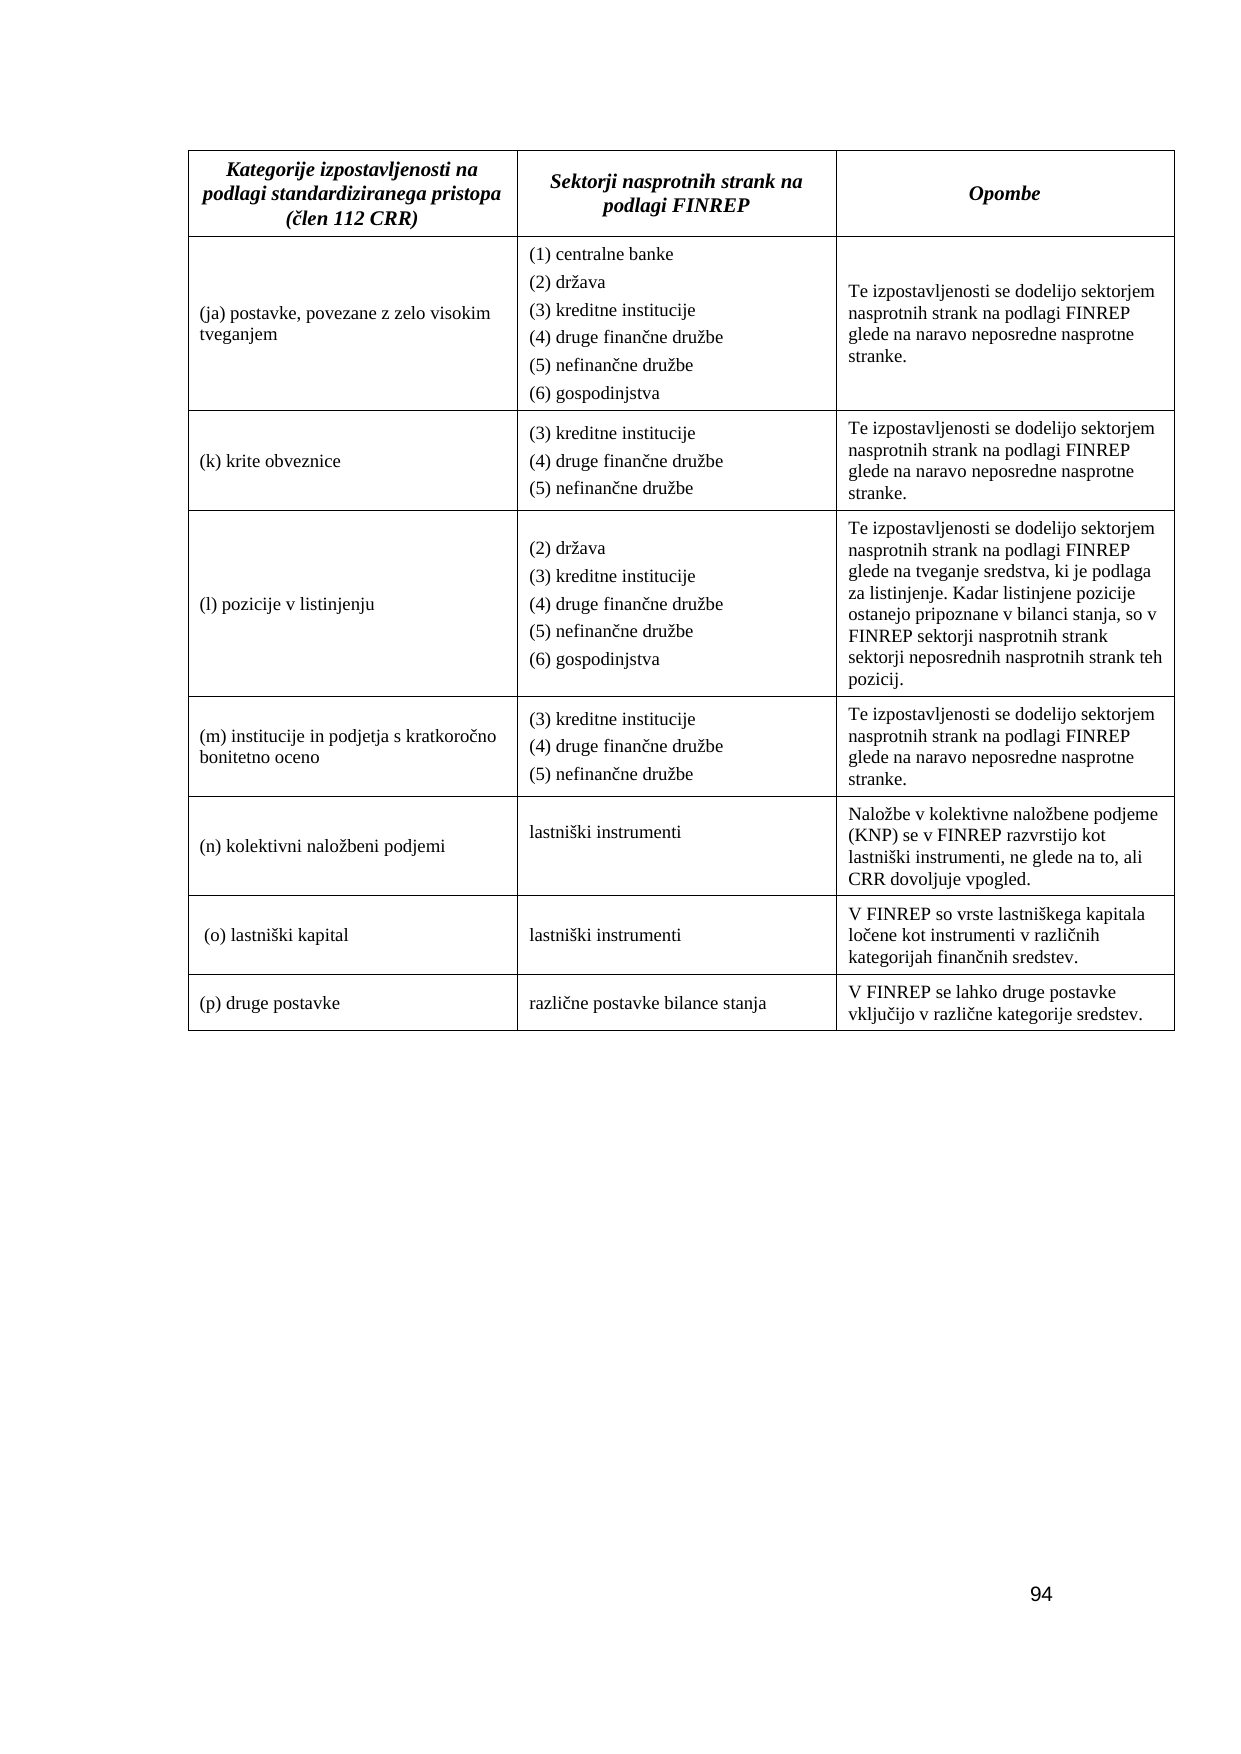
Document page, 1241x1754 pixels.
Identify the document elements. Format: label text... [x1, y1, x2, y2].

table_cell (n) kolektivni naložbeni podjemi [189, 797, 517, 895]
table_cell (3) kreditne institucije (4) druge finančne družbe (5) nefinančne družbe [518, 411, 836, 510]
table_cell V FINREP so vrste lastniškega kapitala ločene kot instrumenti v različnih kategorijah finančnih sredstev. [837, 896, 1174, 973]
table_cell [518, 237, 836, 410]
table_cell različne postavke bilance stanja [518, 975, 836, 1030]
table_cell lastniški instrumenti [518, 797, 836, 895]
table_cell (3) kreditne institucije (4) druge finančne družbe (5) nefinančne družbe [518, 697, 836, 796]
table_header Sektorji nasprotnih strank na podlagi FINREP [518, 151, 836, 236]
table_cell (p) druge postavke [189, 975, 517, 1030]
table_cell (o) lastniški kapital [189, 896, 517, 973]
table_cell (k) krite obveznice [189, 411, 517, 510]
table_cell Naložbe v kolektivne naložbene podjeme (KNP) se v FINREP razvrstijo kot lastniški instrumenti, ne glede na to, ali CRR dovoljuje vpogled. [837, 797, 1174, 895]
table_cell (ja) postavke, povezane z zelo visokim tveganjem [189, 237, 517, 410]
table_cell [837, 237, 1174, 410]
table_cell Te izpostavljenosti se dodelijo sektorjem nasprotnih strank na podlagi FINREP glede na naravo neposredne nasprotne stranke. [837, 411, 1174, 510]
table_cell Te izpostavljenosti se dodelijo sektorjem nasprotnih strank na podlagi FINREP glede na tveganje sredstva, ki je podlaga za listinjenje. Kadar listinjene pozicije ostanejo pripoznane v bilanci stanja, so v FINREP sektorji nasprotnih strank sektorji neposrednih nasprotnih strank teh pozicij. [837, 511, 1174, 696]
table_cell (m) institucije in podjetja s kratkoročno bonitetno oceno [189, 697, 517, 796]
table_cell Te izpostavljenosti se dodelijo sektorjem nasprotnih strank na podlagi FINREP glede na naravo neposredne nasprotne stranke. [837, 697, 1174, 796]
table_cell lastniški instrumenti [518, 896, 836, 973]
table_cell (l) pozicije v listinjenju [189, 511, 517, 696]
table_cell (2) država (3) kreditne institucije (4) druge finančne družbe (5) nefinančne družbe (6) gospodinjstva [518, 511, 836, 696]
table_header Kategorije izpostavljenosti na podlagi standardiziranega pristopa (člen 112 CRR) [189, 151, 517, 236]
table_header Opombe [837, 151, 1174, 236]
table_cell V FINREP se lahko druge postavke vključijo v različne kategorije sredstev. [837, 975, 1174, 1030]
